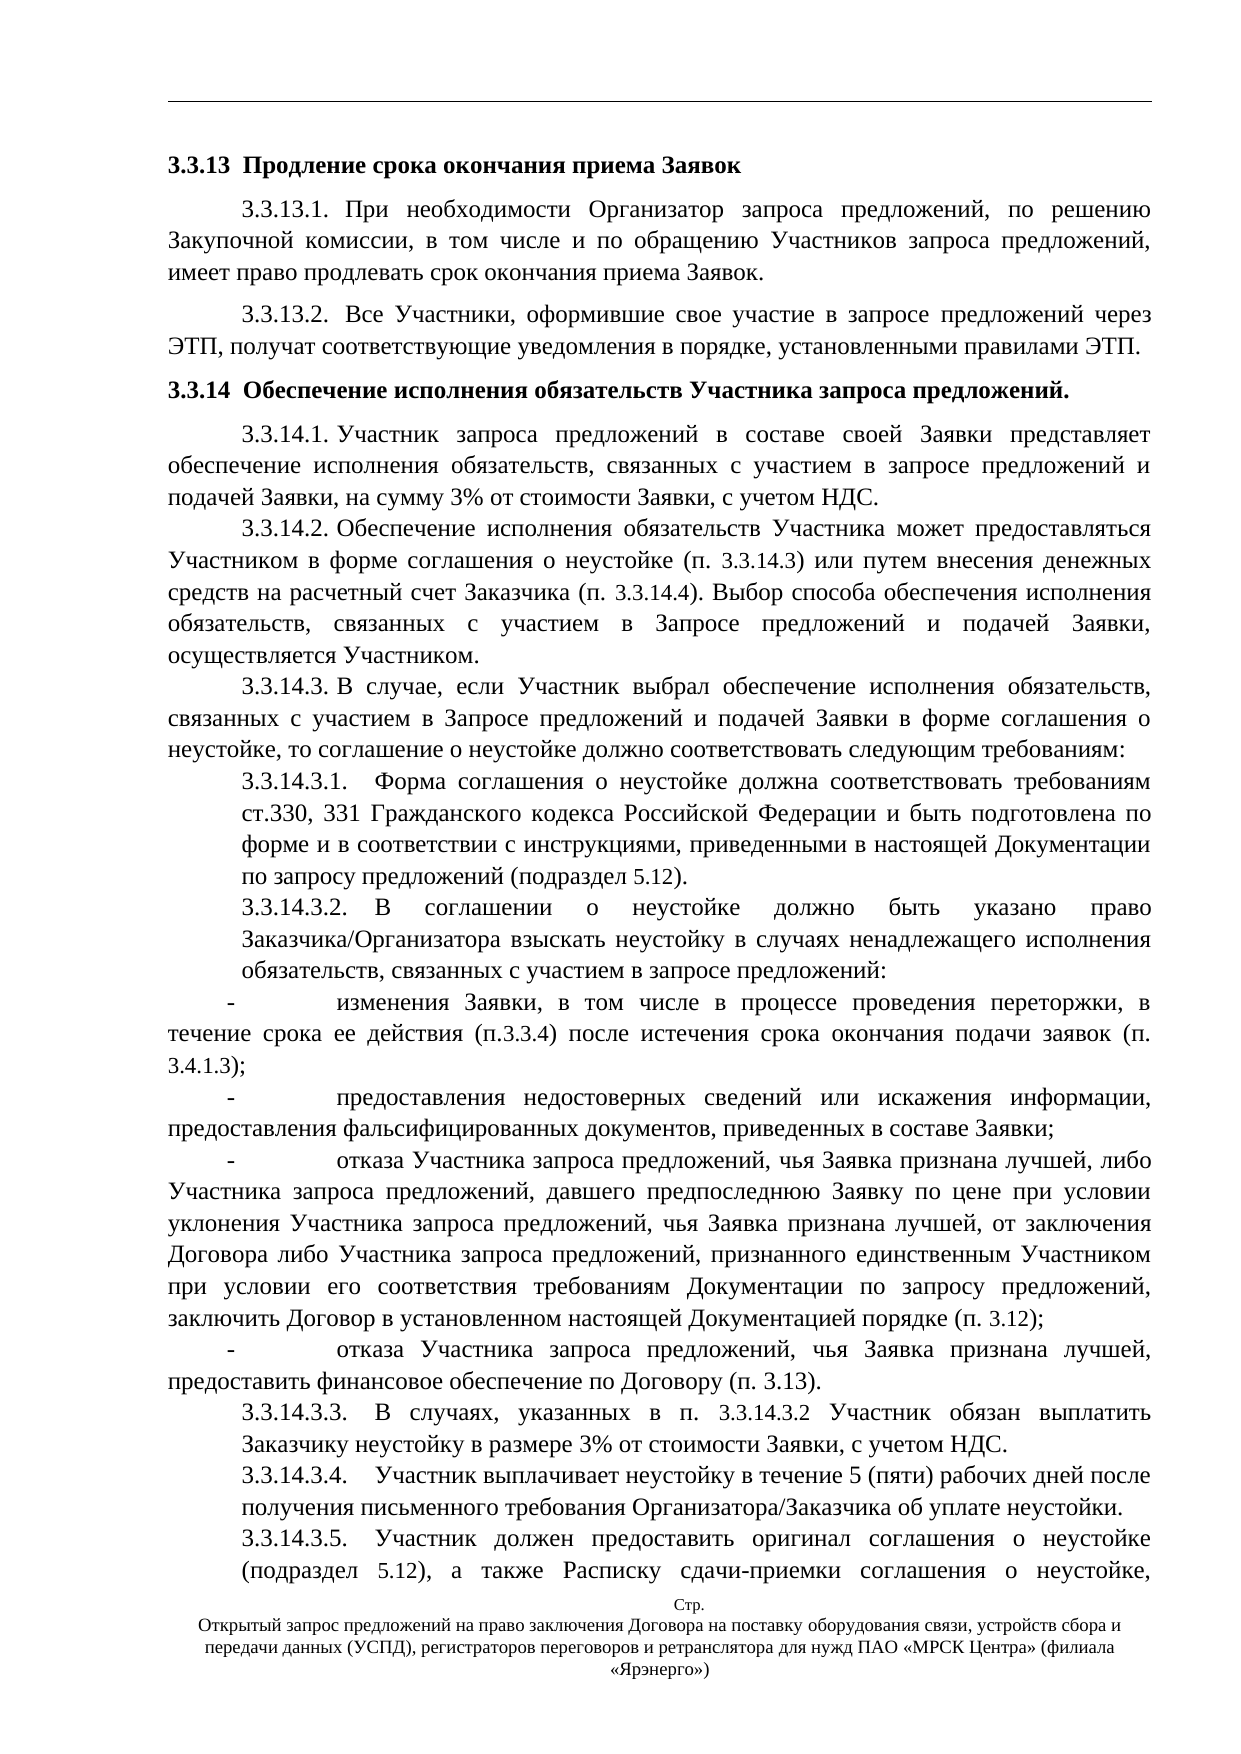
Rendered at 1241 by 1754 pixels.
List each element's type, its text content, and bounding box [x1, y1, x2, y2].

list Участник выплачивает неустойку в течение 5 (пяти) рабочих дней после получения письменного требования Организатора/Заказчика об уплате неустойки. [241, 1460, 1152, 1521]
list Все Участники, оформившие свое участие в запросе предложений через ЭТП, получат соответствующие уведомления в порядке, установленными правилами ЭТП. [168, 299, 1152, 359]
list отказа Участника запроса предложений, чья Заявка признана лучшей, либо Участника запроса предложений, давшего предпоследнюю Заявку по цене при условии уклонения Участника запроса предложений, чья Заявка признана лучшей, от заключения Договора либо Участника запроса предложений, признанного единственным Участником при условии его соответствия требованиям Документации по запросу предложений, заключить Договор в установленном настоящей Документацией порядке (п. 3.12); [168, 1145, 1152, 1331]
subtitle Обеспечение исполнения обязательств Участника запроса предложений. [168, 375, 1152, 403]
subtitle Продление срока окончания приема Заявок [168, 150, 1152, 179]
list Обеспечение исполнения обязательств Участника может предоставляться Участником в форме соглашения о неустойке (п. 3.3.14.3) или путем внесения денежных средств на расчетный счет Заказчика (п. 3.3.14.4). Выбор способа обеспечения исполнения обязательств, связанных с участием в Запросе предложений и подачей Заявки, осуществляется Участником. [168, 513, 1152, 668]
list отказа Участника запроса предложений, чья Заявка признана лучшей, предоставить финансовое обеспечение по Договору (п. 3.13). [168, 1334, 1152, 1394]
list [241, 1523, 1152, 1584]
list Форма соглашения о неустойке должна соответствовать требованиям ст.330, 331 Гражданского кодекса Российской Федерации и быть подготовлена по форме и в соответствии с инструкциями, приведенными в настоящей Документации по запросу предложений (подраздел 5.12). [241, 766, 1152, 889]
list В случае, если Участник выбрал обеспечение исполнения обязательств, связанных с участием в Запросе предложений и подачей Заявки в форме соглашения о неустойке, то соглашение о неустойке должно соответствовать следующим требованиям: [168, 671, 1152, 763]
list предоставления недостоверных сведений или искажения информации, предоставления фальсифицированных документов, приведенных в составе Заявки; [168, 1082, 1152, 1142]
list Участник запроса предложений в составе своей Заявки представляет обеспечение исполнения обязательств, связанных с участием в запросе предложений и подачей Заявки, на сумму 3% от стоимости Заявки, с учетом НДС. [168, 419, 1152, 511]
list При необходимости Организатор запроса предложений, по решению Закупочной комиссии, в том числе и по обращению Участников запроса предложений, имеет право продлевать срок окончания приема Заявок. [168, 194, 1152, 286]
list В случаях, указанных в п. 3.3.14.3.2 Участник обязан выплатить Заказчику неустойку в размере 3% от стоимости Заявки, с учетом НДС. [241, 1397, 1152, 1458]
list изменения Заявки, в том числе в процессе проведения переторжки, в течение срока ее действия (п.3.3.4) после истечения срока окончания подачи заявок (п. 3.4.1.3); [168, 987, 1152, 1079]
list В соглашении о неустойке должно быть указано право Заказчика/Организатора взыскать неустойку в случаях ненадлежащего исполнения обязательств, связанных с участием в запросе предложений: [241, 892, 1152, 984]
